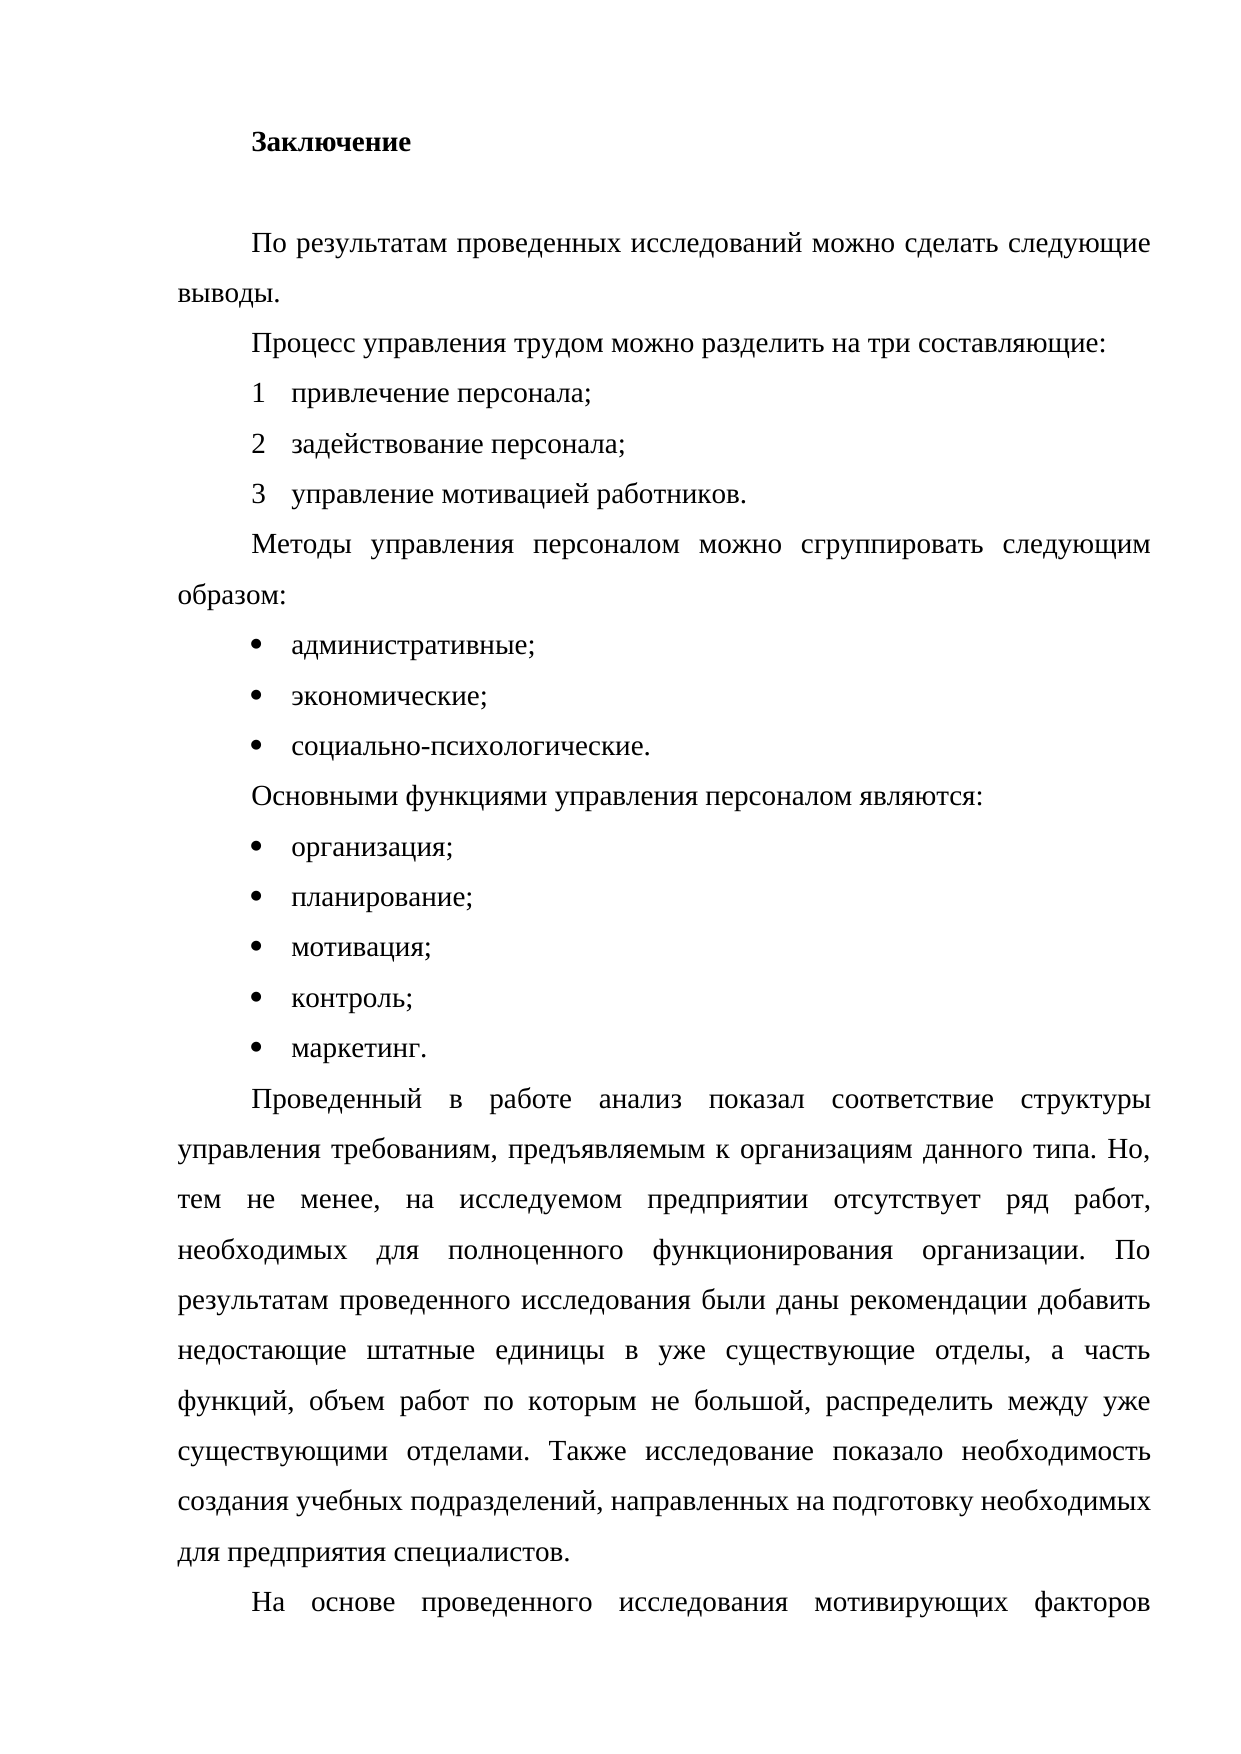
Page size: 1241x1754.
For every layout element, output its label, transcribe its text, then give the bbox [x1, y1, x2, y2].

list планирование; [177, 879, 1152, 913]
text Процесс управления трудом можно разделить на три составляющие: [177, 325, 1152, 359]
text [177, 1584, 1152, 1617]
list экономические; [177, 678, 1152, 711]
text Проведенный в работе анализ показал соответствие структуры управления требованиям, предъявляемым к организациям данного типа. Но, тем не менее, на исследуемом предприятии отсутствует ряд работ, необходимых для полноценного функционирования организации. По результатам проведенного исследования были даны рекомендации добавить недостающие штатные единицы в уже существующие отделы, а часть функций, объем работ по которым не большой, распределить между уже существующими отделами. Также исследование показало необходимость создания учебных подразделений, направленных на подготовку необходимых для предприятия специалистов. [177, 1081, 1152, 1567]
text Заключение [177, 124, 1152, 158]
list управление мотивацией работников. [177, 476, 1152, 510]
list привлечение персонала; [177, 376, 1152, 409]
list маркетинг. [177, 1030, 1152, 1064]
text Методы управления персоналом можно сгруппировать следующим образом: [177, 527, 1152, 610]
list административные; [177, 627, 1152, 661]
list задействование персонала; [177, 426, 1152, 459]
text По результатам проведенных исследований можно сделать следующие выводы. [177, 225, 1152, 308]
list мотивация; [177, 929, 1152, 963]
text Основными функциями управления персоналом являются: [177, 778, 1152, 812]
list контроль; [177, 980, 1152, 1014]
list социально-психологические. [177, 728, 1152, 762]
list организация; [177, 829, 1152, 862]
